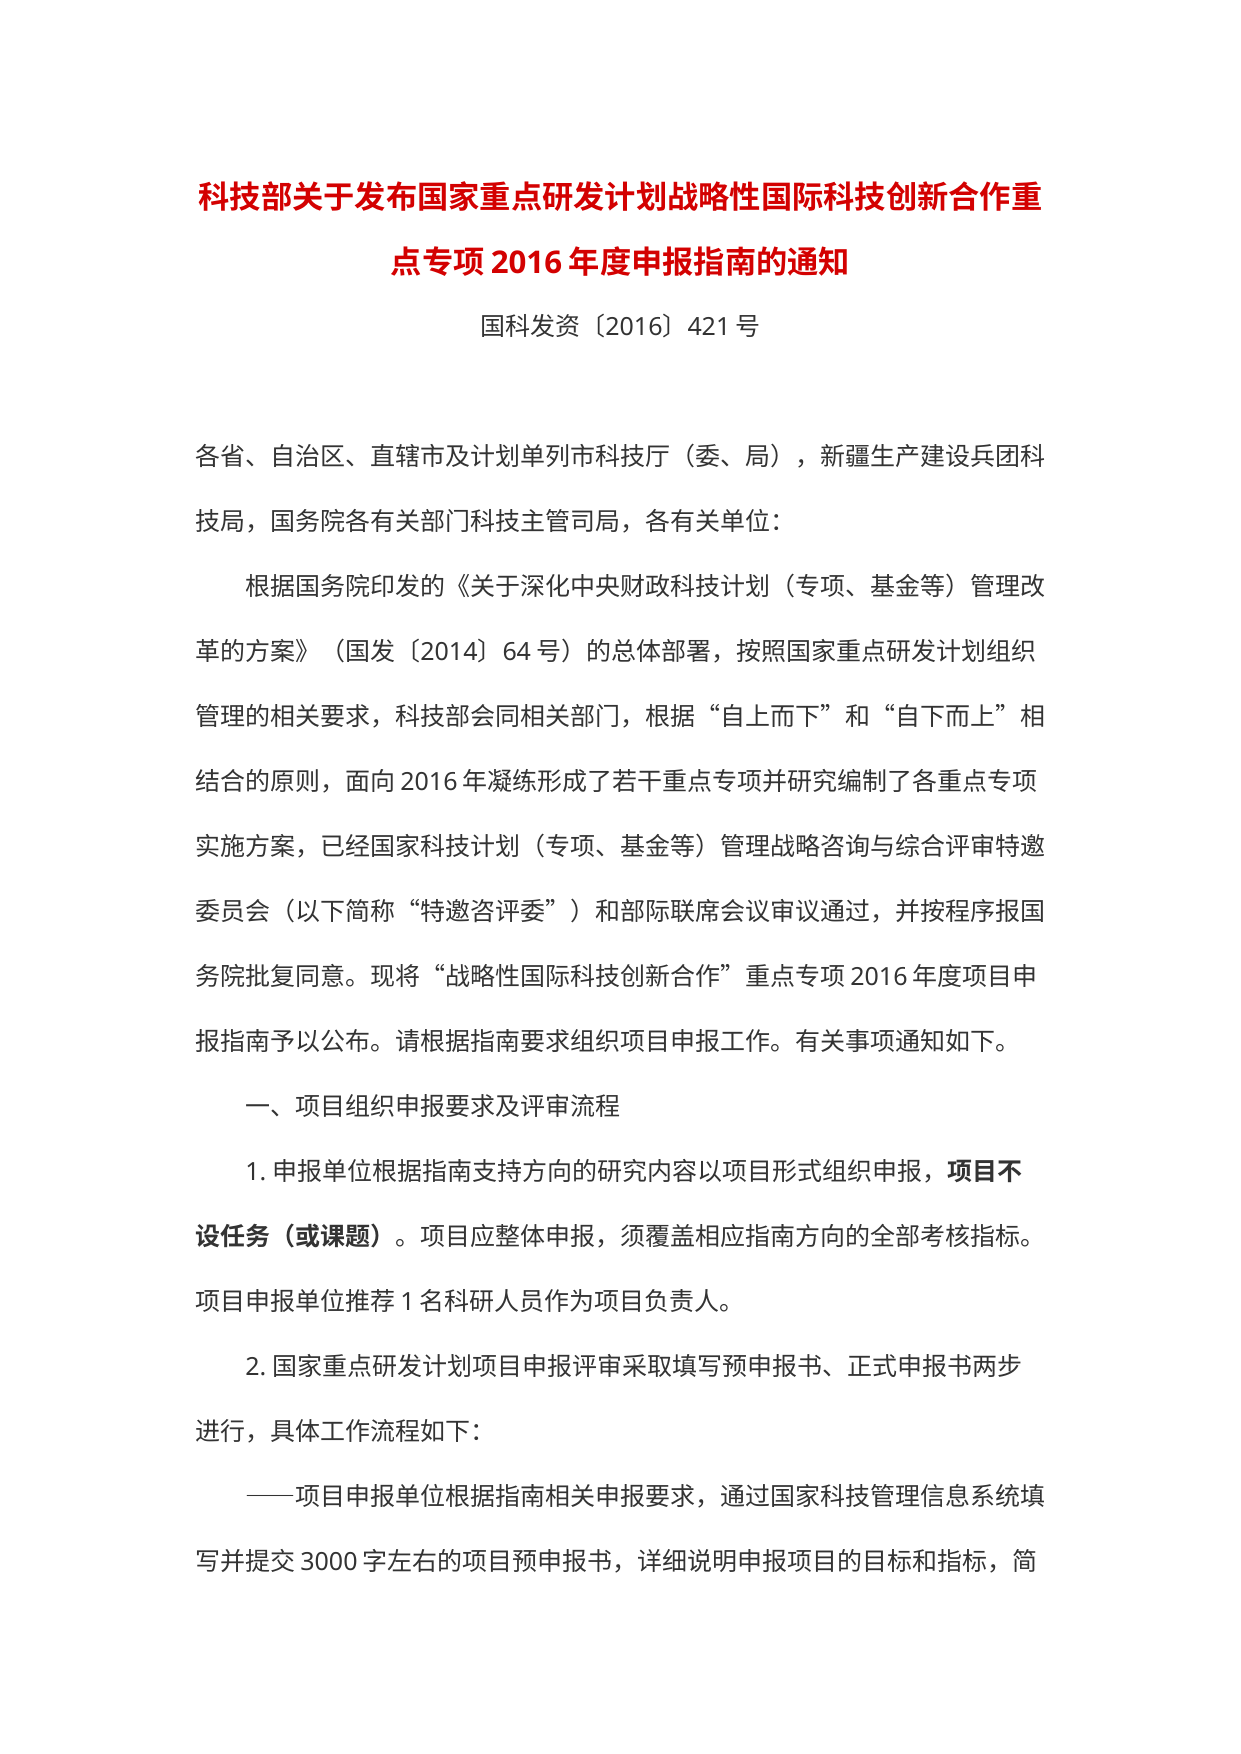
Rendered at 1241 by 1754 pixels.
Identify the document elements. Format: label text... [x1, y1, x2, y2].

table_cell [195, 292, 1045, 1592]
table_header 科技部关于发布国家重点研发计划战略性国际科技创新合作重点专项2016年度申报指南的通知 [195, 162, 1045, 292]
